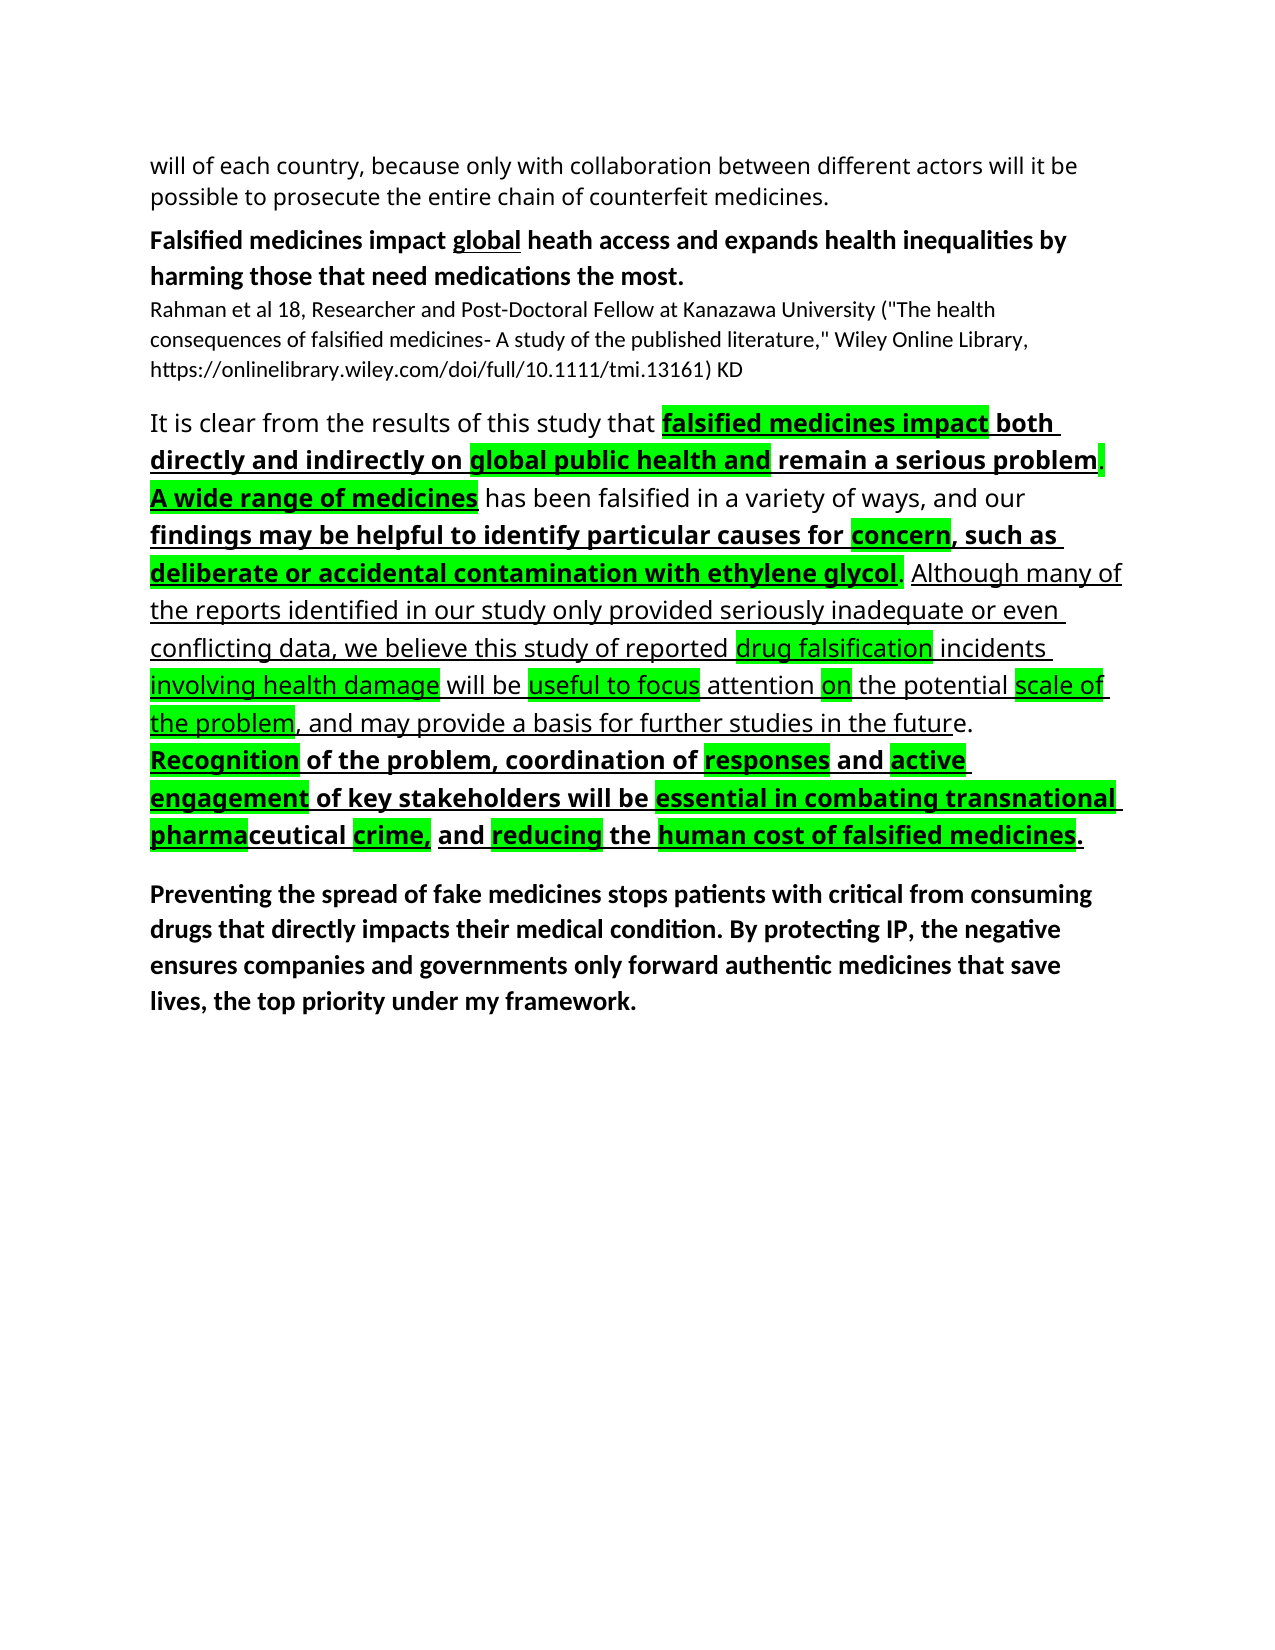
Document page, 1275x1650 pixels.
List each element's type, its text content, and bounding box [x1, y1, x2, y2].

subtitle Preventing the spread of fake medicines stops patients with critical from consuming drugs that directly impacts their medical condition. By protecting IP, the negative ensures companies and governments only forward authentic medicines that save lives, the top priority under my framework. [150, 877, 1125, 1017]
text Rahman et al 18, Researcher and Post-Doctoral Fellow at Kanazawa University ("The health consequences of falsified medicines‐ A study of the published literature," Wiley Online Library, https://onlinelibrary.wiley.com/doi/full/10.1111/tmi.13161) KD [150, 295, 1125, 383]
subtitle Falsified medicines impact global heath access and expands health inequalities by harming those that need medications the most. [150, 223, 1125, 292]
text It is clear from the results of this study that falsified medicines impact both directly and indirectly on global public health and remain a serious problem. A wide range of medicines has been falsified in a variety of ways, and our findings may be helpful to identify particular causes for concern, such as deliberate or accidental contamination with ethylene glycol. Although many of the reports identified in our study only provided seriously inadequate or even conflicting data, we believe this study of reported drug falsification incidents involving health damage will be useful to focus attention on the potential scale of the problem, and may provide a basis for further studies in the future. Recognition of the problem, coordination of responses and active engagement of key stakeholders will be essential in combating transnational pharmaceutical crime, and reducing the human cost of falsified medicines. [150, 402, 1125, 852]
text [150, 150, 1125, 212]
